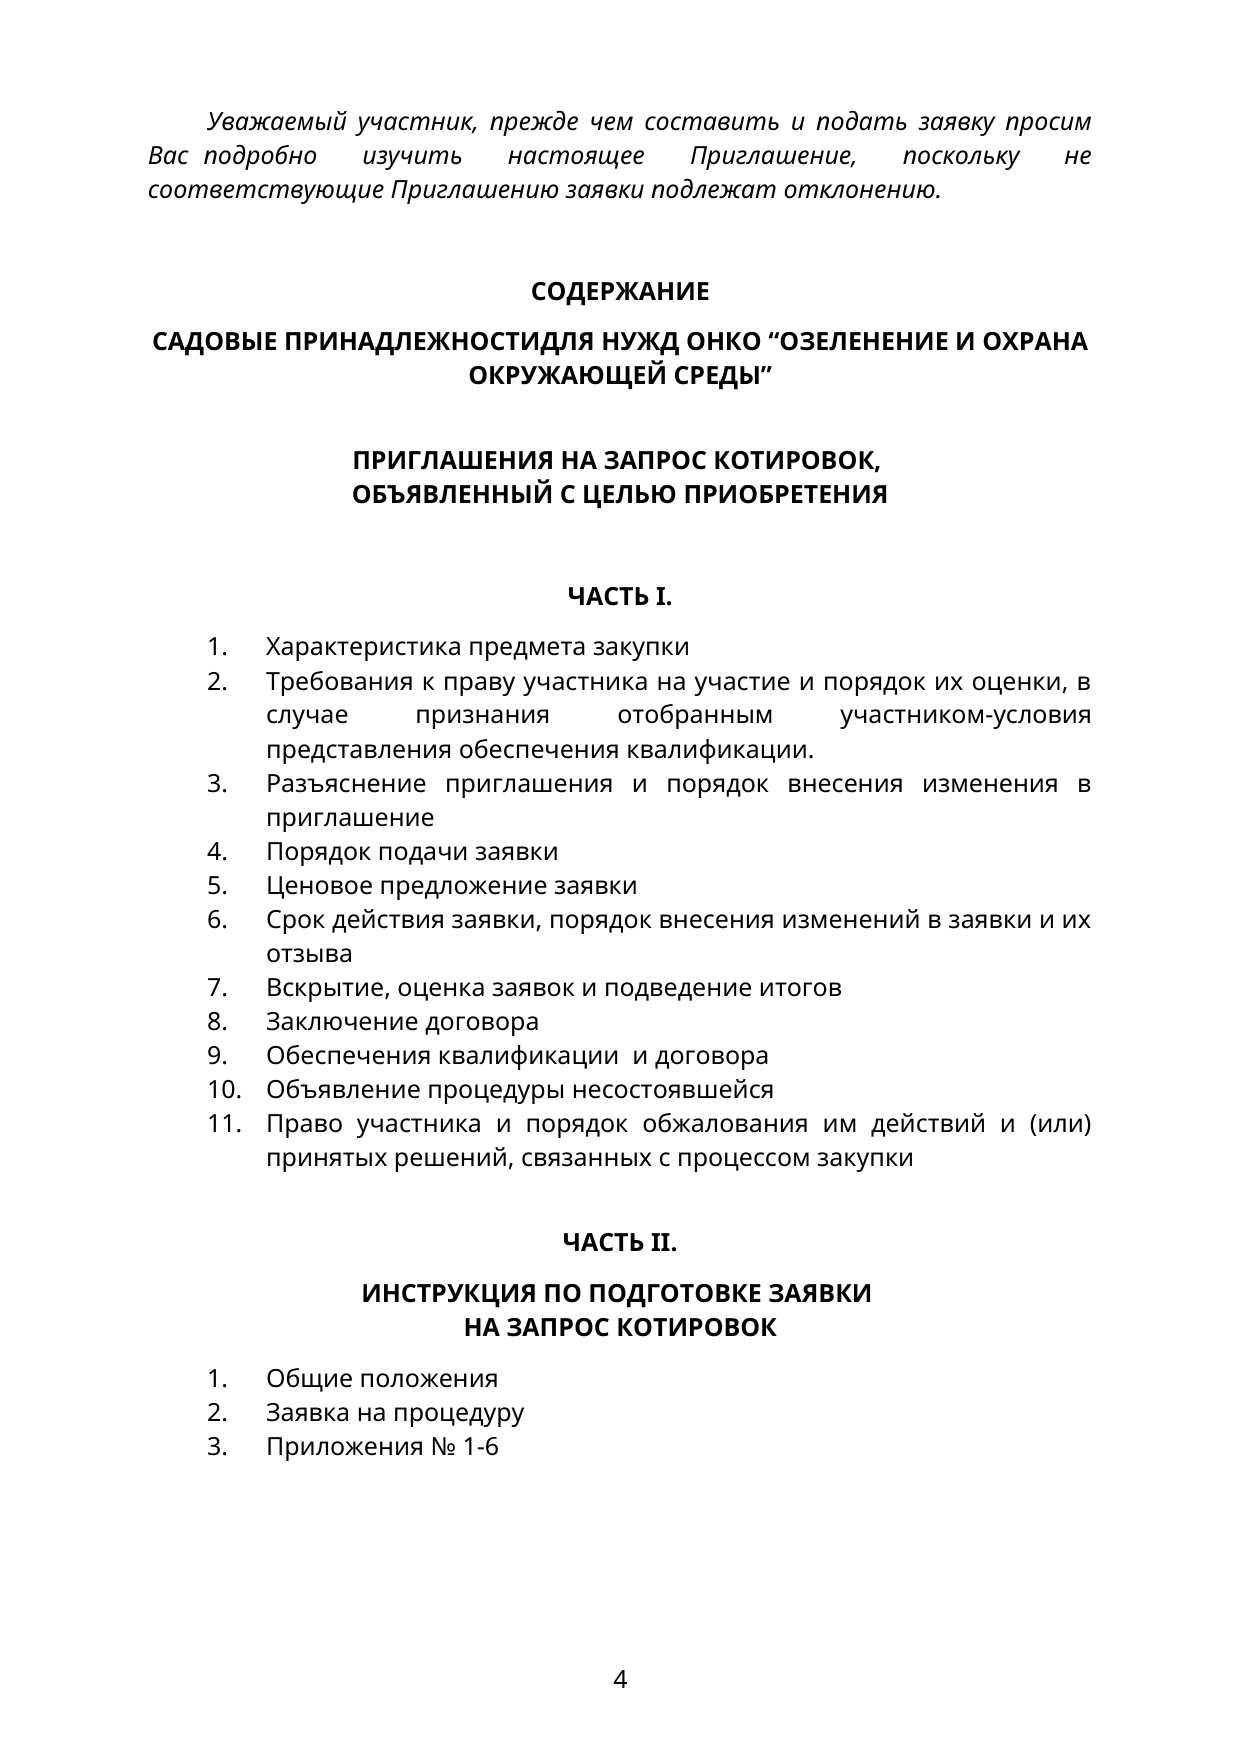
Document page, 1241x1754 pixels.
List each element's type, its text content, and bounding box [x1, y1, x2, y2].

text 7. Вскрытие, оценка заявок и подведение итогов [207, 970, 1092, 1004]
text ИНСТРУКЦИЯ ПО ПОДГОТОВКЕ ЗАЯВКИ НА ЗАПРОС КОТИРОВОК [148, 1276, 1092, 1344]
text 3. Приложения № 1-6 [207, 1428, 1092, 1462]
text 1. Общие положения [207, 1360, 1092, 1394]
text 9. Обеспечения квалификации и договора [207, 1038, 1092, 1072]
text 2. Требования к праву участника на участие и порядок их оценки, в случае признания отобранным участником-условия представления обеспечения квалификации. [207, 663, 1092, 765]
text 5. Ценовое предложение заявки [207, 867, 1092, 902]
text САДОВЫЕ ПРИНАДЛЕЖНОСТИДЛЯ НУЖД ОНКО “ОЗЕЛЕНЕНИЕ И ОХРАНА ОКРУЖАЮЩЕЙ СРЕДЫ” [148, 324, 1092, 392]
text 1. Характеристика предмета закупки [207, 629, 1092, 663]
text ЧАСТЬ I. [148, 578, 1092, 612]
text 10. Объявление процедуры несостоявшейся [207, 1072, 1092, 1106]
text 3. Разъяснение приглашения и порядок внесения изменения в приглашение [207, 765, 1092, 833]
text СОДЕРЖАНИЕ [148, 273, 1092, 307]
text 6. Срок действия заявки, порядок внесения изменений в заявки и их отзыва [207, 902, 1092, 970]
text 11. Право участника и порядок обжалования им действий и (или) принятых решений, связанных с процессом закупки [207, 1106, 1092, 1174]
text 2. Заявка на процедуру [207, 1394, 1092, 1428]
text Уважаемый участник, прежде чем составить и подать заявку просим Вас подробно изучить настоящее Приглашение, поскольку не соответствующие Приглашению заявки подлежат отклонению. [148, 103, 1092, 206]
text 4. Порядок подачи заявки [207, 833, 1092, 867]
text ПРИГЛАШЕНИЯ НА ЗАПРОС КОТИРОВОК, ОБЪЯВЛЕННЫЙ С ЦЕЛЬЮ ПРИОБРЕТЕНИЯ [148, 443, 1092, 511]
text 8. Заключение договора [207, 1004, 1092, 1038]
text ЧАСТЬ II. [148, 1225, 1092, 1259]
